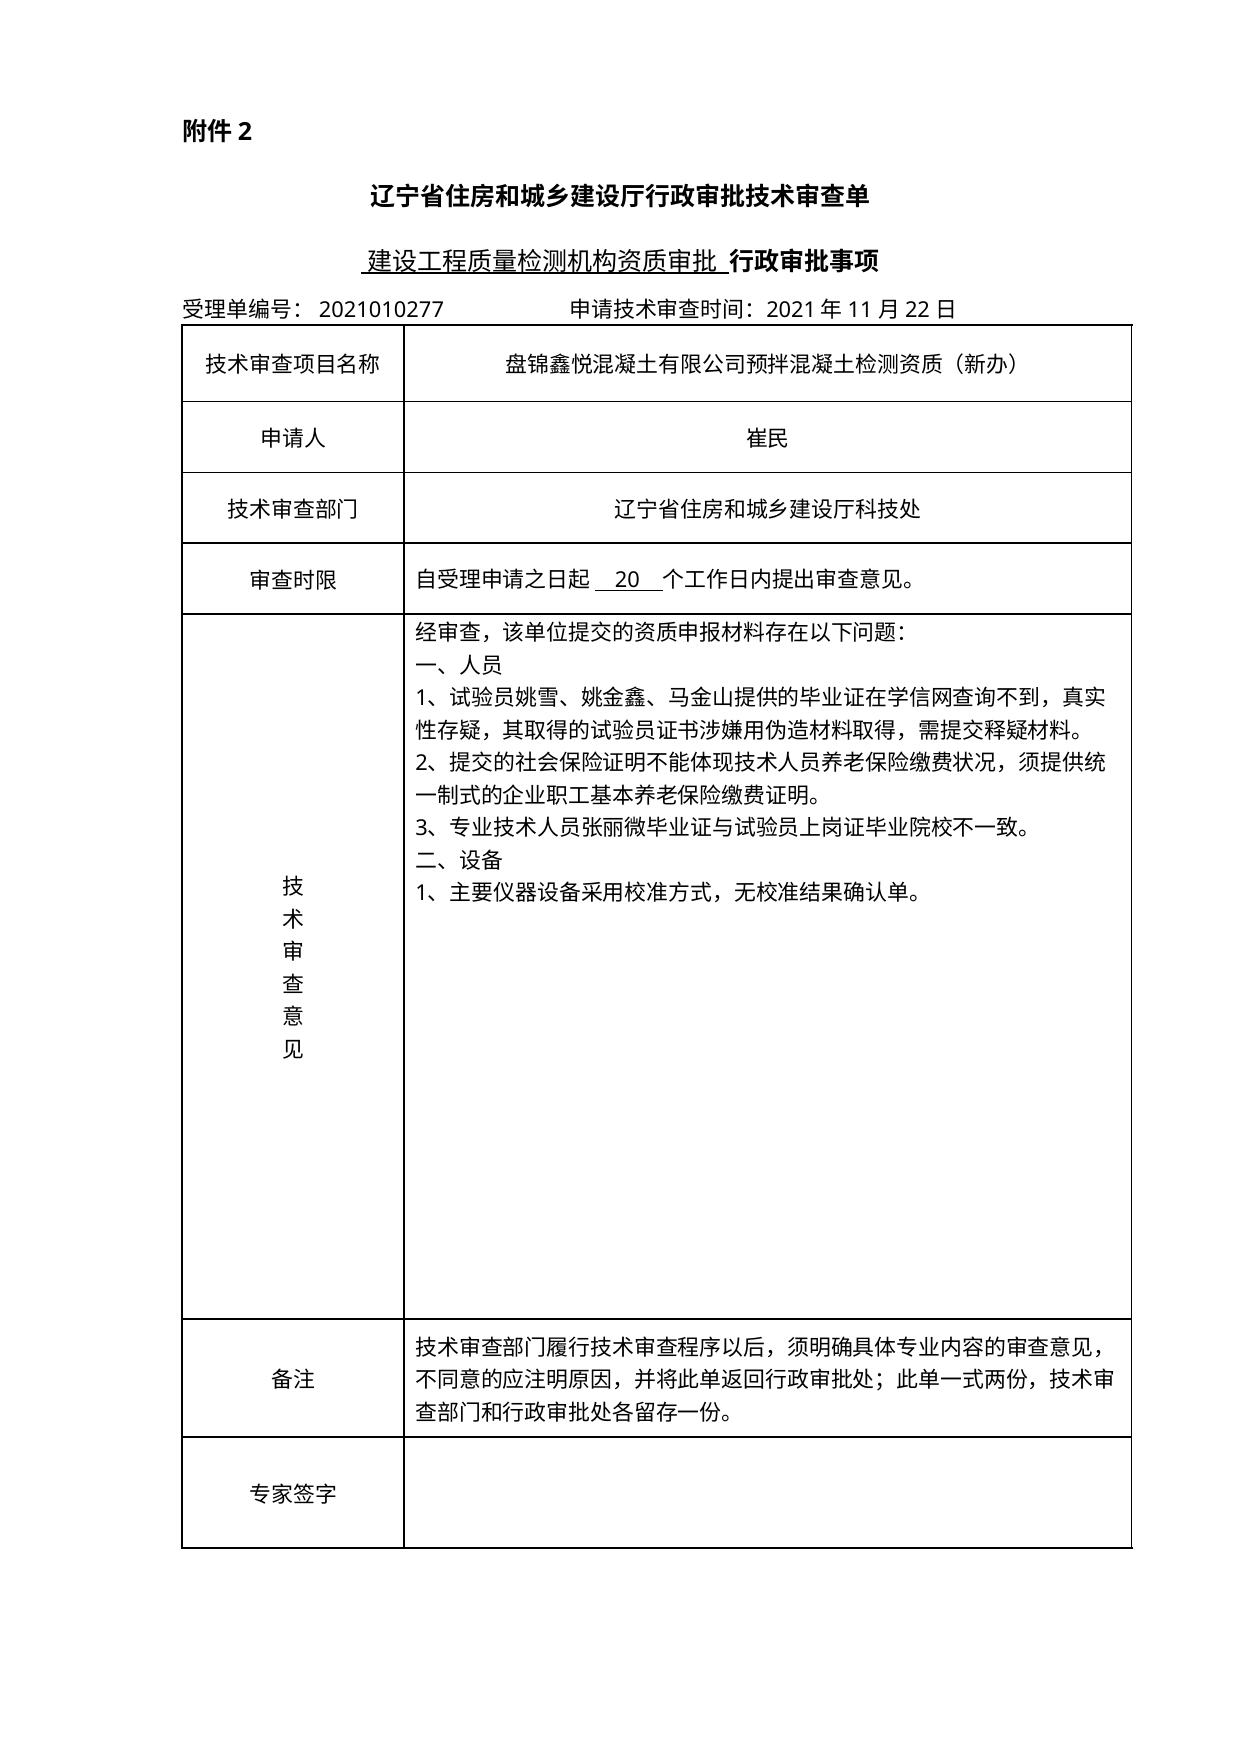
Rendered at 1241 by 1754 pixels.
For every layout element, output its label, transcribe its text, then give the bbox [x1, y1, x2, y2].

table_cell 自受理申请之日起 20 个工作日内提出审查意见。 [405, 544, 1131, 613]
table_cell 技术审查部门履行技术审查程序以后，须明确具体专业内容的审查意见，不同意的应注明原因，并将此单返回行政审批处；此单一式两份，技术审查部门和行政审批处各留存一份。 [405, 1320, 1131, 1436]
table_cell 辽宁省住房和城乡建设厅科技处 [405, 473, 1131, 542]
table_cell 申请人 [183, 402, 403, 471]
table_header 盘锦鑫悦混凝土有限公司预拌混凝土检测资质（新办） [405, 326, 1131, 401]
text 辽宁省住房和城乡建设厅行政审批技术审查单 [183, 162, 1058, 227]
text 附件2 [183, 97, 1058, 162]
text 受理单编号： 2021010277 申请技术审查时间：2021年 11 月 22 日 [183, 292, 1101, 324]
table_cell 技术审查部门 [183, 473, 403, 542]
table_cell 经审查，该单位提交的资质申报材料存在以下问题： 人员 试验员姚雪、姚金鑫、马金山提供的毕业证在学信网查询不到，真实性存疑，其取得的试验员证书涉嫌用伪造材料取得，需提交释疑材料。 提交的社会保险证明不能体现技术人员养老保险缴费状况，须提供统一制式的企业职工基本养老保险缴费证明。 专业技术人员张丽微毕业证与试验员上岗证毕业院校不一致。 设备 主要仪器设备采用校准方式，无校准结果确认单。 [405, 615, 1131, 1318]
table_cell 备注 [183, 1320, 403, 1436]
table_cell 审查时限 [183, 544, 403, 613]
table_header 技术审查项目名称 [183, 326, 403, 401]
table_cell [405, 1438, 1131, 1547]
table_cell 专家签字 [183, 1438, 403, 1547]
table_cell 崔民 [405, 402, 1131, 471]
text 建设工程质量检测机构资质审批 行政审批事项 [183, 227, 1058, 292]
table_cell 技 术 审 查 意 见 [183, 615, 403, 1318]
